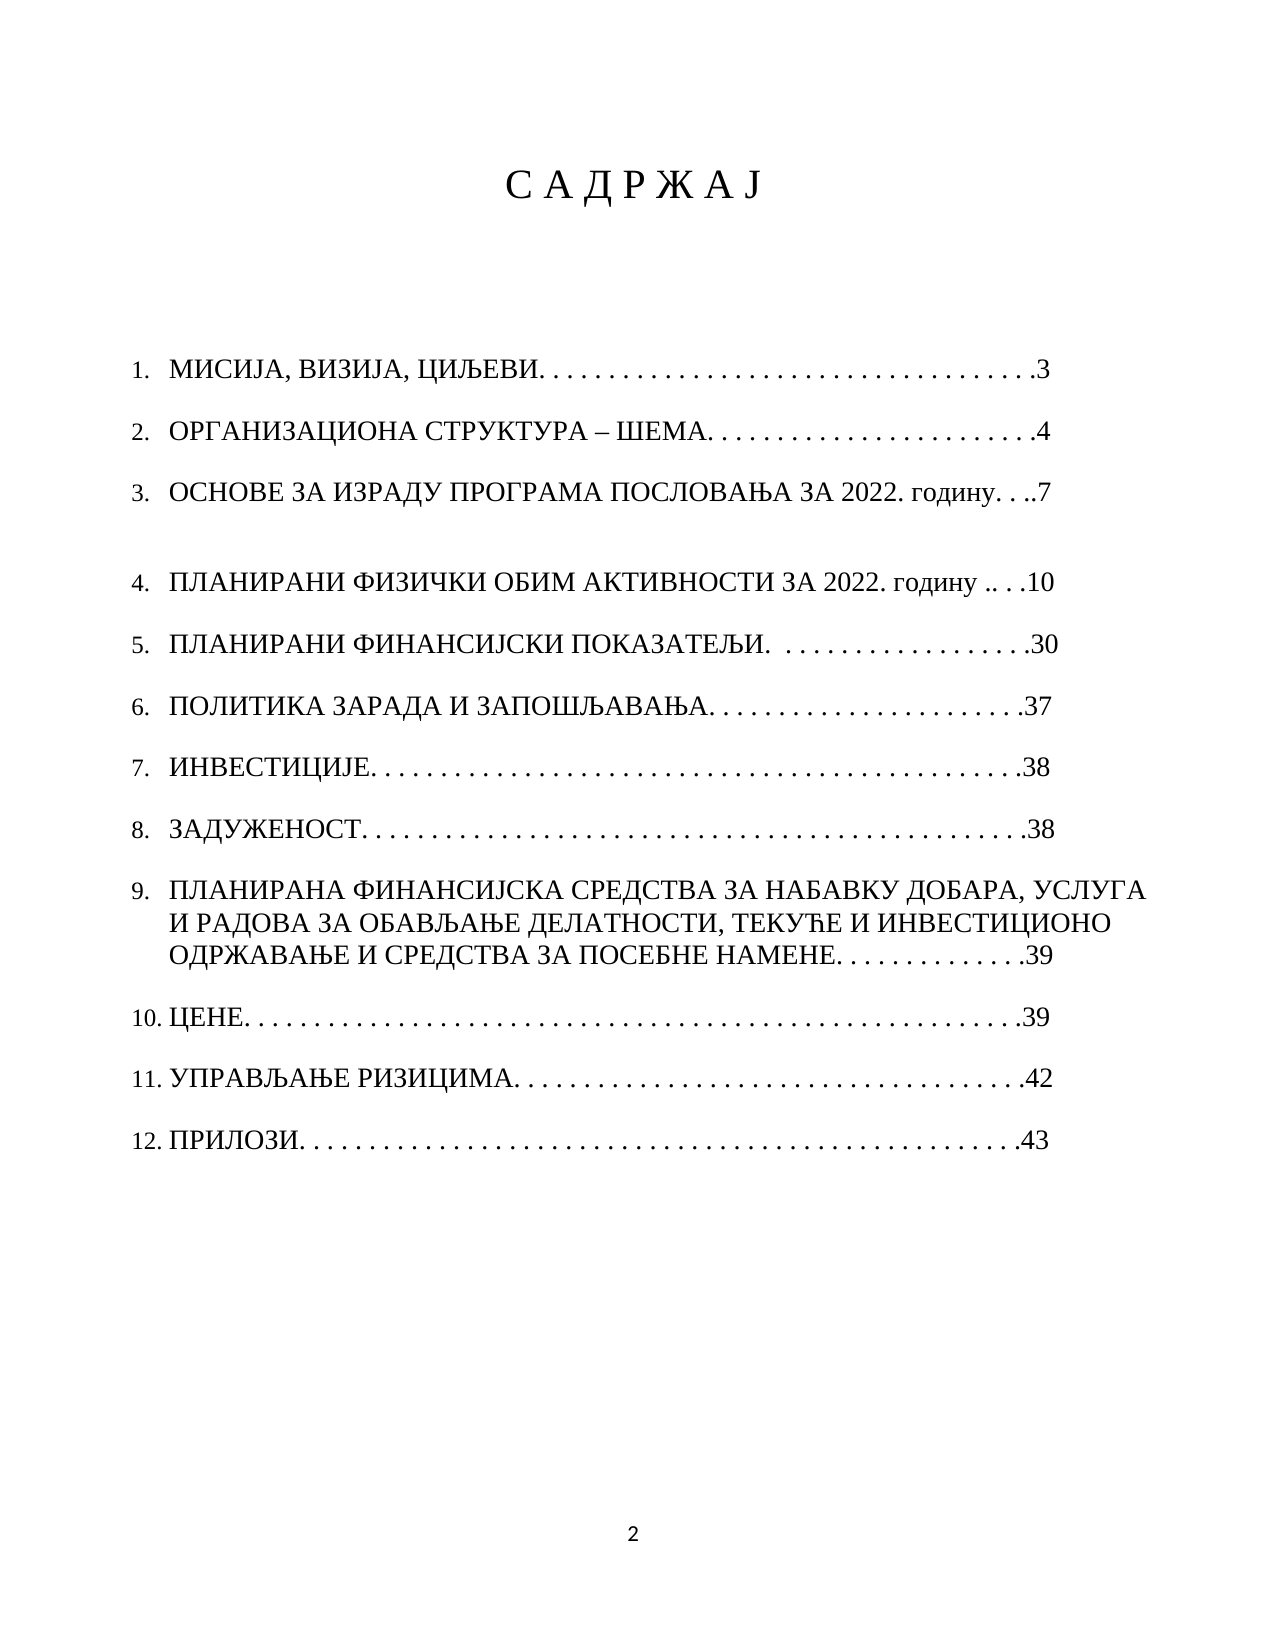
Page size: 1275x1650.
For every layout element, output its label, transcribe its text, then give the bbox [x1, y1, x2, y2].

list ПЛАНИРАНИ ФИНАНСИЈСКИ ПОКАЗАТЕЉИ. . . . . . . . . . . . . . . . . . .30 [131, 627, 1172, 659]
list ПЛАНИРАНА ФИНАНСИЈСКА СРЕДСТВА ЗА НАБАВКУ ДОБАРА, УСЛУГА И РАДОВА ЗА ОБАВЉАЊЕ ДЕЛАТНОСТИ, ТЕКУЋЕ И ИНВЕСТИЦИОНО ОДРЖАВАЊЕ И СРЕДСТВА ЗА ПОСЕБНЕ НАМЕНЕ. . . . . . . . . . . . . .39 [131, 873, 1172, 970]
list ПЛАНИРАНИ ФИЗИЧКИ ОБИМ АКТИВНОСТИ ЗА 2022. годину .. . .10 [131, 565, 1172, 598]
list ЦЕНЕ. . . . . . . . . . . . . . . . . . . . . . . . . . . . . . . . . . . . . . . . . . . . . . . . . . . . . . . .39 [131, 999, 1172, 1032]
list ПОЛИТИКА ЗАРАДА И ЗАПОШЉАВАЊА. . . . . . . . . . . . . . . . . . . . . . .37 [131, 688, 1172, 721]
text С А Д Р Ж А Ј [94, 159, 1172, 207]
list УПРАВЉАЊЕ РИЗИЦИМА. . . . . . . . . . . . . . . . . . . . . . . . . . . . . . . . . . . . .42 [131, 1061, 1172, 1093]
list ПРИЛОЗИ. . . . . . . . . . . . . . . . . . . . . . . . . . . . . . . . . . . . . . . . . . . . . . . . . . . .43 [131, 1123, 1172, 1155]
list ОРГАНИЗАЦИОНА СТРУКТУРА – ШЕМА. . . . . . . . . . . . . . . . . . . . . . . .4 [131, 413, 1172, 446]
list ОСНОВЕ ЗА ИЗРАДУ ПРОГРАМА ПОСЛОВАЊА ЗА 2022. годину. . ..7 [131, 475, 1172, 507]
list ИНВЕСТИЦИЈЕ. . . . . . . . . . . . . . . . . . . . . . . . . . . . . . . . . . . . . . . . . . . . . . .38 [131, 750, 1172, 782]
list ЗАДУЖЕНОСТ. . . . . . . . . . . . . . . . . . . . . . . . . . . . . . . . . . . . . . . . . . . . . . . .38 [131, 812, 1172, 844]
list МИСИЈА, ВИЗИЈА, ЦИЉЕВИ. . . . . . . . . . . . . . . . . . . . . . . . . . . . . . . . . . . .3 [131, 352, 1172, 384]
